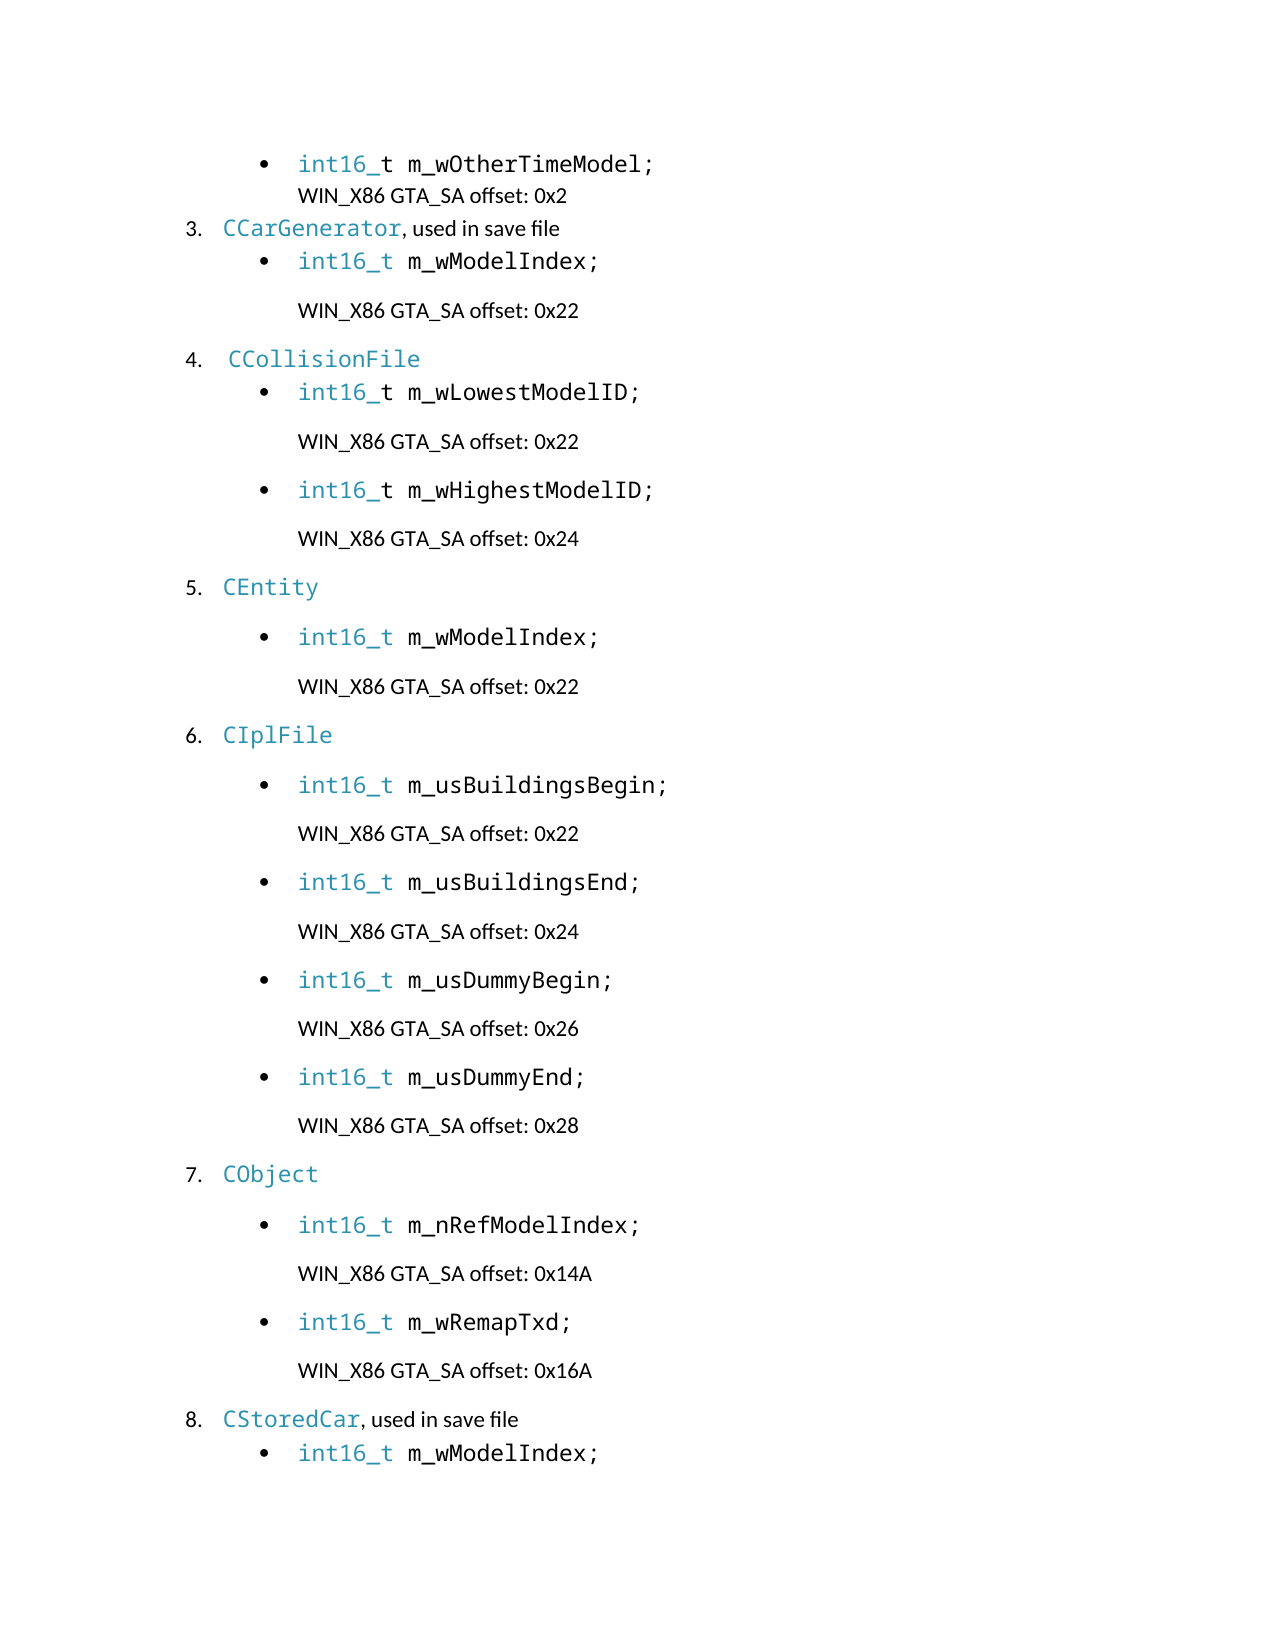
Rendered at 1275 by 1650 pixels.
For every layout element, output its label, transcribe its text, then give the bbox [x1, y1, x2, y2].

list WIN_X86 GTA_SA offset: 0x2 [298, 181, 1127, 209]
text WIN_X86 GTA_SA offset: 0x28 [223, 1111, 1127, 1139]
text int16_t m_usDummyEnd; [260, 1061, 1127, 1092]
list CObject [185, 1158, 1127, 1189]
list int16_t m_wModelIndex; [260, 621, 1127, 653]
list int16_t m_wOtherTimeModel; [260, 148, 1127, 179]
list CCollisionFile [185, 343, 1127, 374]
list int16_t m_wModelIndex; [260, 245, 1127, 277]
text WIN_X86 GTA_SA offset: 0x22 [223, 296, 1127, 324]
text WIN_X86 GTA_SA offset: 0x24 [223, 917, 1127, 945]
text WIN_X86 GTA_SA offset: 0x16A [223, 1356, 1127, 1384]
list int16_t m_wLowestModelID; [260, 376, 1127, 408]
text int16_t m_wRemapTxd; [260, 1306, 1127, 1337]
text WIN_X86 GTA_SA offset: 0x14A [223, 1259, 1127, 1287]
list int16_t m_wHighestModelID; [260, 474, 1127, 505]
text int16_t m_usDummyBegin; [260, 964, 1127, 995]
text WIN_X86 GTA_SA offset: 0x26 [223, 1014, 1127, 1042]
list int16_t m_wModelIndex; [260, 1437, 1127, 1468]
list CStoredCar, used in save file [185, 1403, 1127, 1434]
text int16_t m_usBuildingsEnd; [260, 866, 1127, 898]
list CCarGenerator, used in save file [185, 212, 1127, 243]
text WIN_X86 GTA_SA offset: 0x24 [223, 524, 1127, 552]
text int16_t m_nRefModelIndex; [260, 1209, 1127, 1240]
text WIN_X86 GTA_SA offset: 0x22 [298, 672, 1127, 700]
text WIN_X86 GTA_SA offset: 0x22 [223, 427, 1127, 455]
list CIplFile [185, 719, 1127, 750]
text int16_t m_usBuildingsBegin; [260, 769, 1127, 800]
list CEntity [185, 571, 1127, 602]
text WIN_X86 GTA_SA offset: 0x22 [223, 819, 1127, 847]
